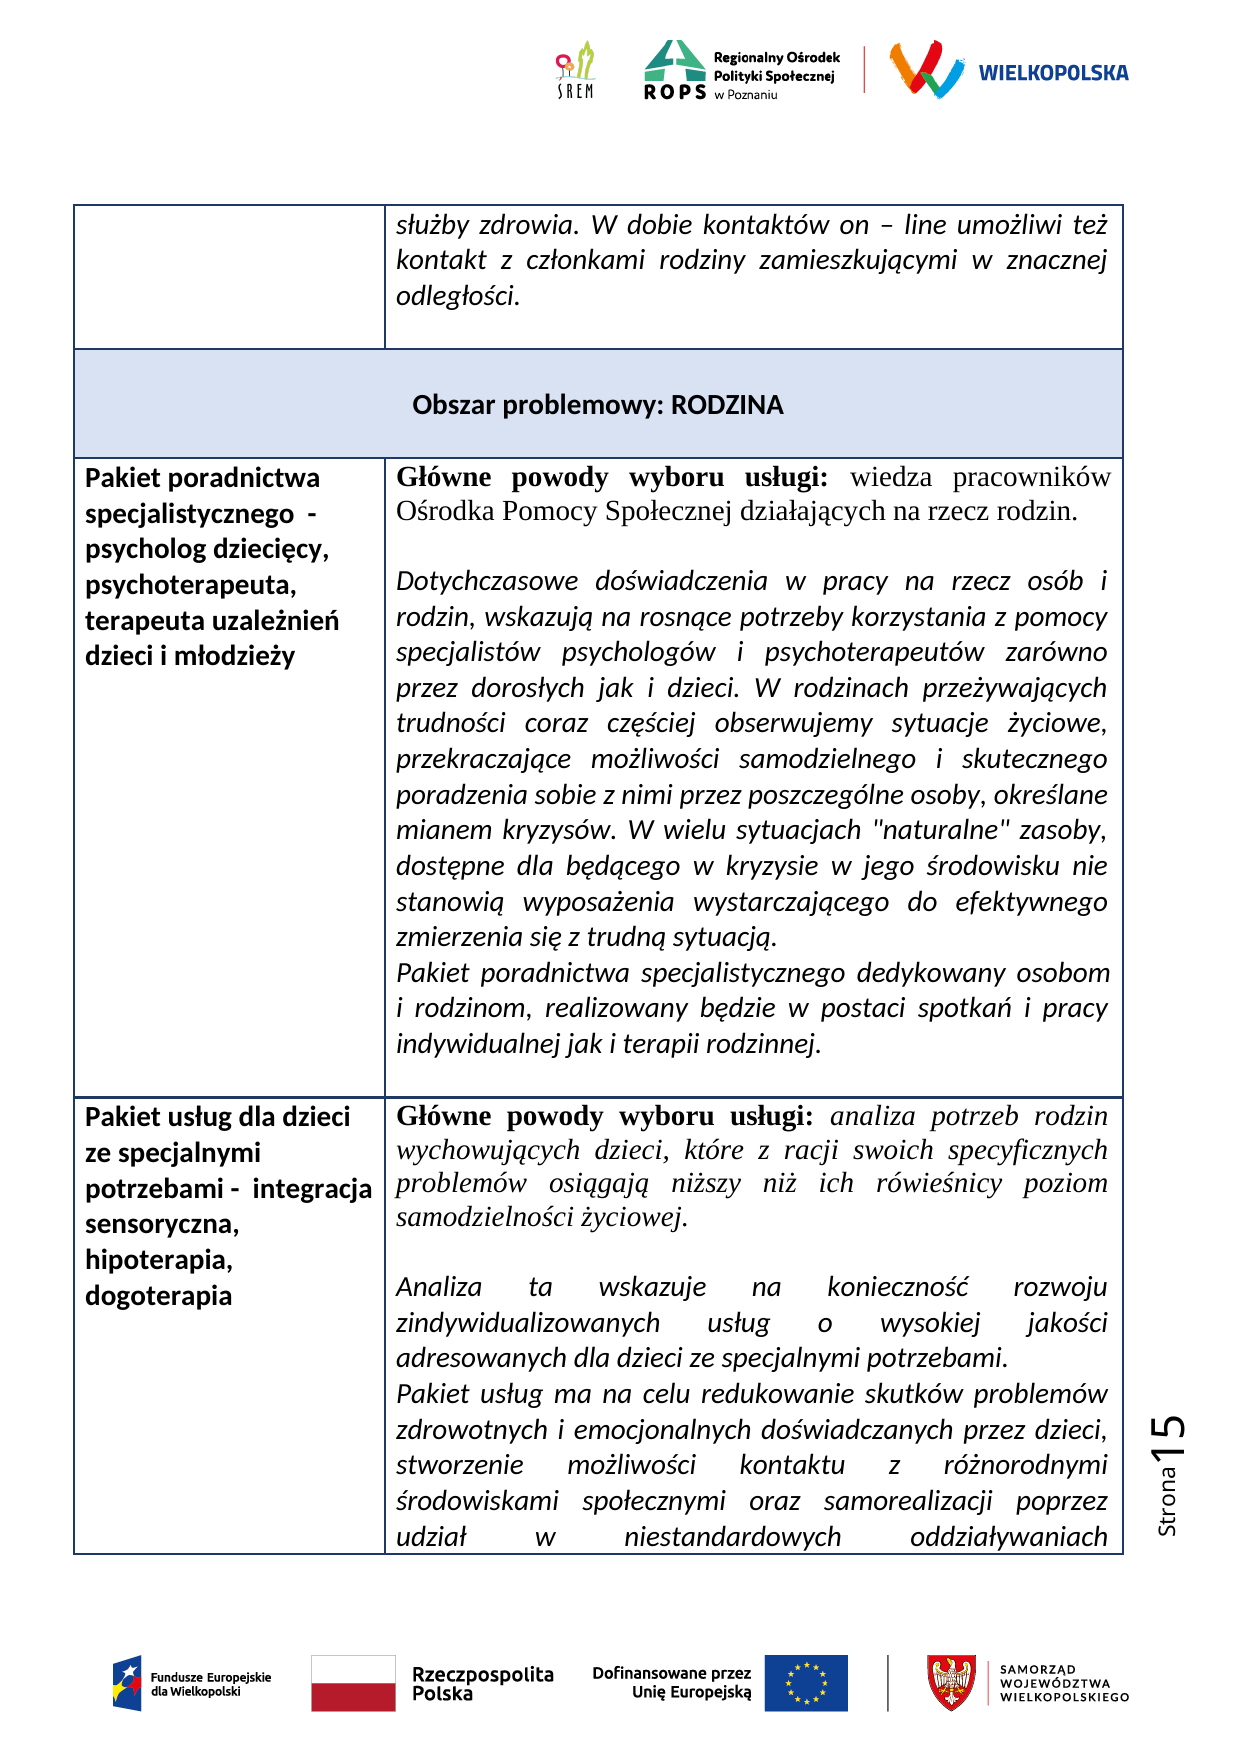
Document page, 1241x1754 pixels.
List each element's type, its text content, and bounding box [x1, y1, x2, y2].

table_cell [386, 206, 1122, 348]
picture [1, 1624, 1239, 1744]
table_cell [75, 1099, 384, 1553]
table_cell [386, 1099, 1122, 1553]
table_cell Obszar problemowy: RODZINA [75, 350, 1122, 457]
table_cell Główne powody wyboru usługi: wiedza pracowników Ośrodka Pomocy Społecznej działających na rzecz rodzin. Dotychczasowe doświadczenia w pracy na rzecz osób i rodzin, wskazują na rosnące potrzeby korzystania z pomocy specjalistów psychologów i psychoterapeutów zarówno przez dorosłych jak i dzieci. W rodzinach przeżywających trudności coraz częściej obserwujemy sytuacje życiowe, przekraczające możliwości samodzielnego i skutecznego poradzenia sobie z nimi przez poszczególne osoby, określane mianem kryzysów. W wielu sytuacjach "naturalne" zasoby, dostępne dla będącego w kryzysie w jego środowisku nie stanowią wyposażenia wystarczającego do efektywnego zmierzenia się z trudną sytuacją. Pakiet poradnictwa specjalistycznego dedykowany osobom i rodzinom, realizowany będzie w postaci spotkań i pracy indywidualnej jak i terapii rodzinnej. [386, 459, 1122, 1096]
picture [12, 10, 1238, 128]
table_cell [75, 206, 384, 348]
table_cell Pakiet poradnictwa specjalistycznego - psycholog dziecięcy, psychoterapeuta, terapeuta uzależnień dzieci i młodzieży [75, 459, 384, 1096]
